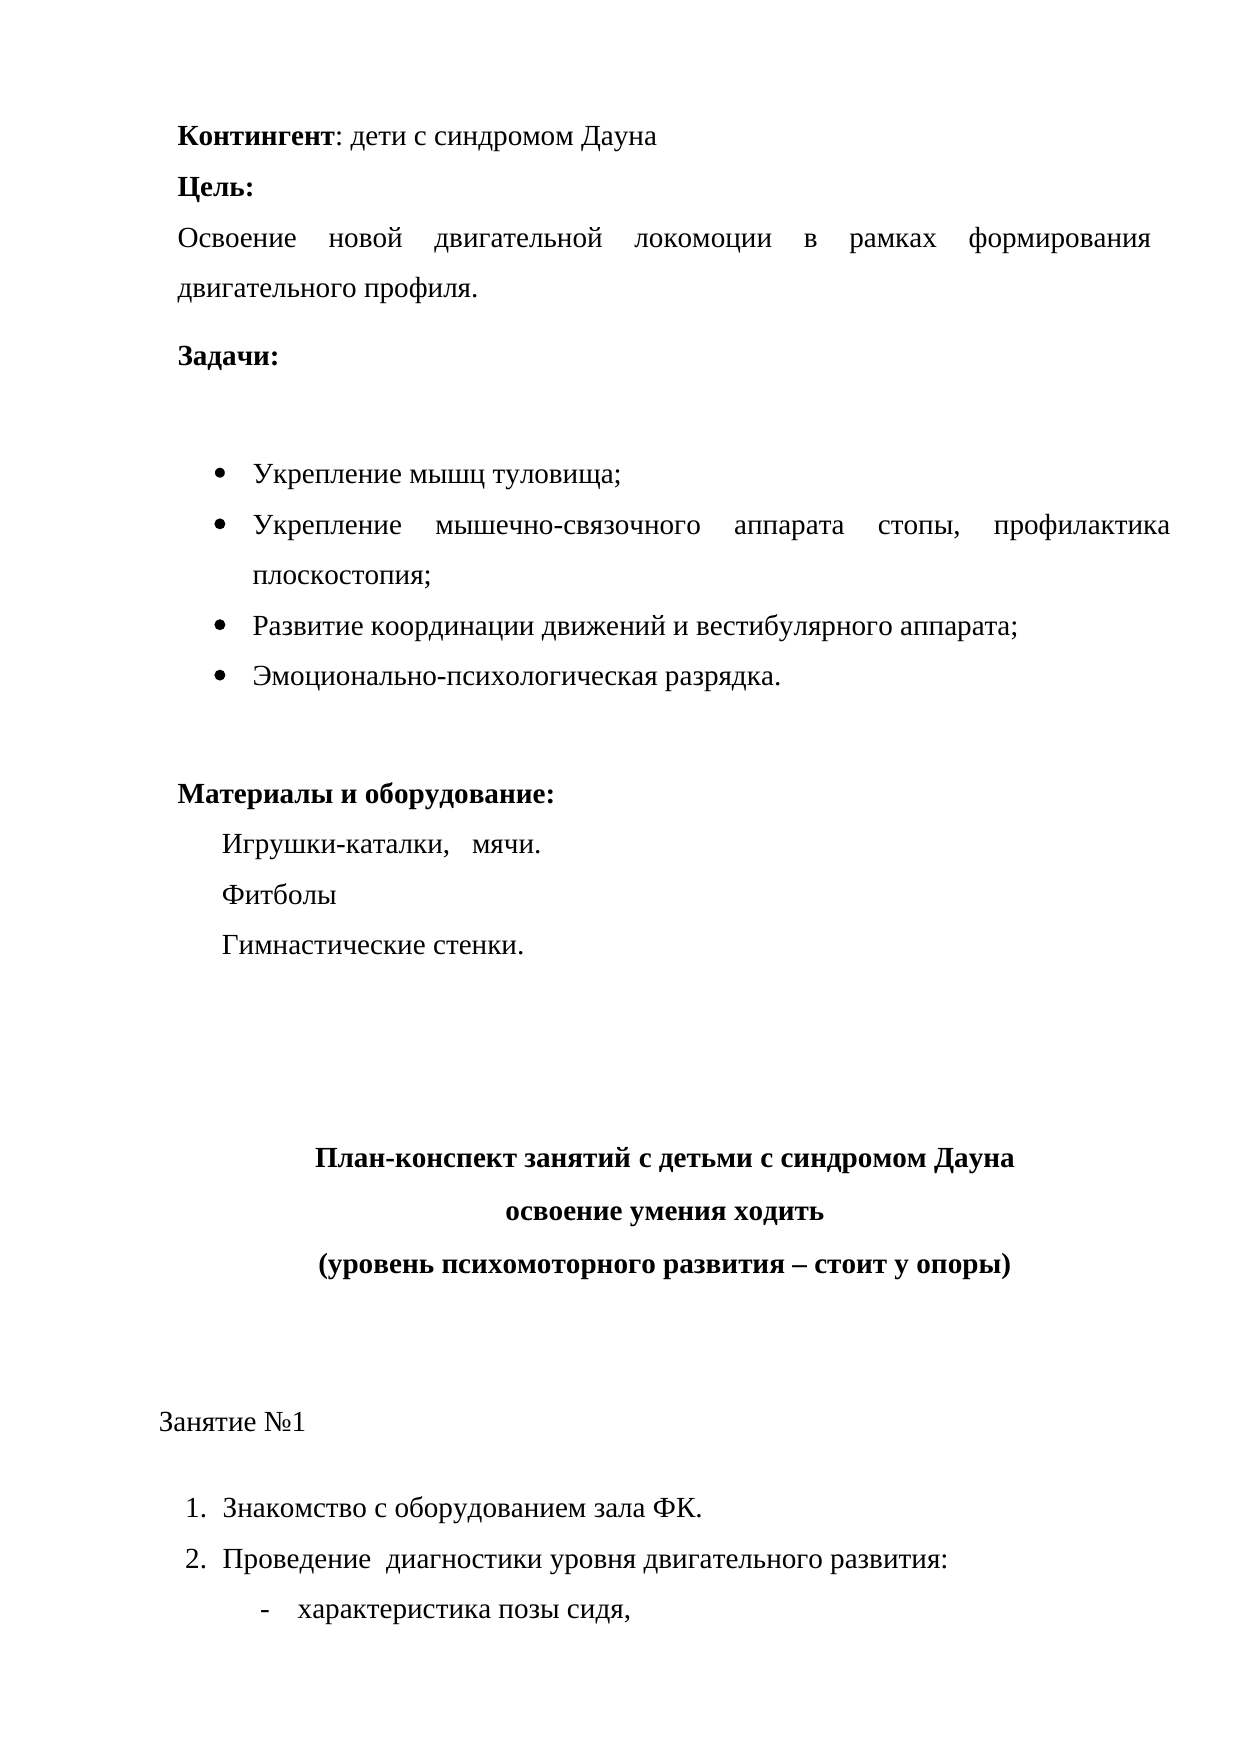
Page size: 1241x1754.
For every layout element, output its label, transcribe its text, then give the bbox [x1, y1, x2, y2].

subtitle Занятие №1 [158, 1404, 1171, 1438]
text Задачи: [177, 338, 1152, 372]
list Укрепление мышечно-связочного аппарата стопы, профилактика плоскостопия; [215, 507, 1171, 591]
text Контингент: дети с синдромом Дауна [177, 118, 1152, 152]
list характеристика позы сидя, [260, 1591, 1152, 1625]
list Эмоционально-психологическая разрядка. [215, 658, 1171, 692]
list Укрепление мышц туловища; [215, 456, 1171, 490]
list Проведение диагностики уровня двигательного развития: [185, 1541, 1152, 1574]
text Освоение новой двигательной локомоции в рамках формирования двигательного профиля. [177, 220, 1152, 304]
text (уровень психомоторного развития – стоит у опоры) [158, 1246, 1171, 1279]
list Развитие координации движений и вестибулярного аппарата; [215, 608, 1171, 641]
list Игрушки-каталки, мячи. Фитболы [222, 827, 1152, 910]
text Цель: [177, 169, 1152, 203]
text План-конспект занятий c детьми с синдромом Дауна [158, 1140, 1171, 1174]
list Гимнастические стенки. [222, 927, 1152, 961]
list Знакомство с оборудованием зала ФК. [185, 1491, 1152, 1524]
text Материалы и оборудование: [177, 776, 1152, 810]
text освоение умения ходить [158, 1193, 1171, 1227]
